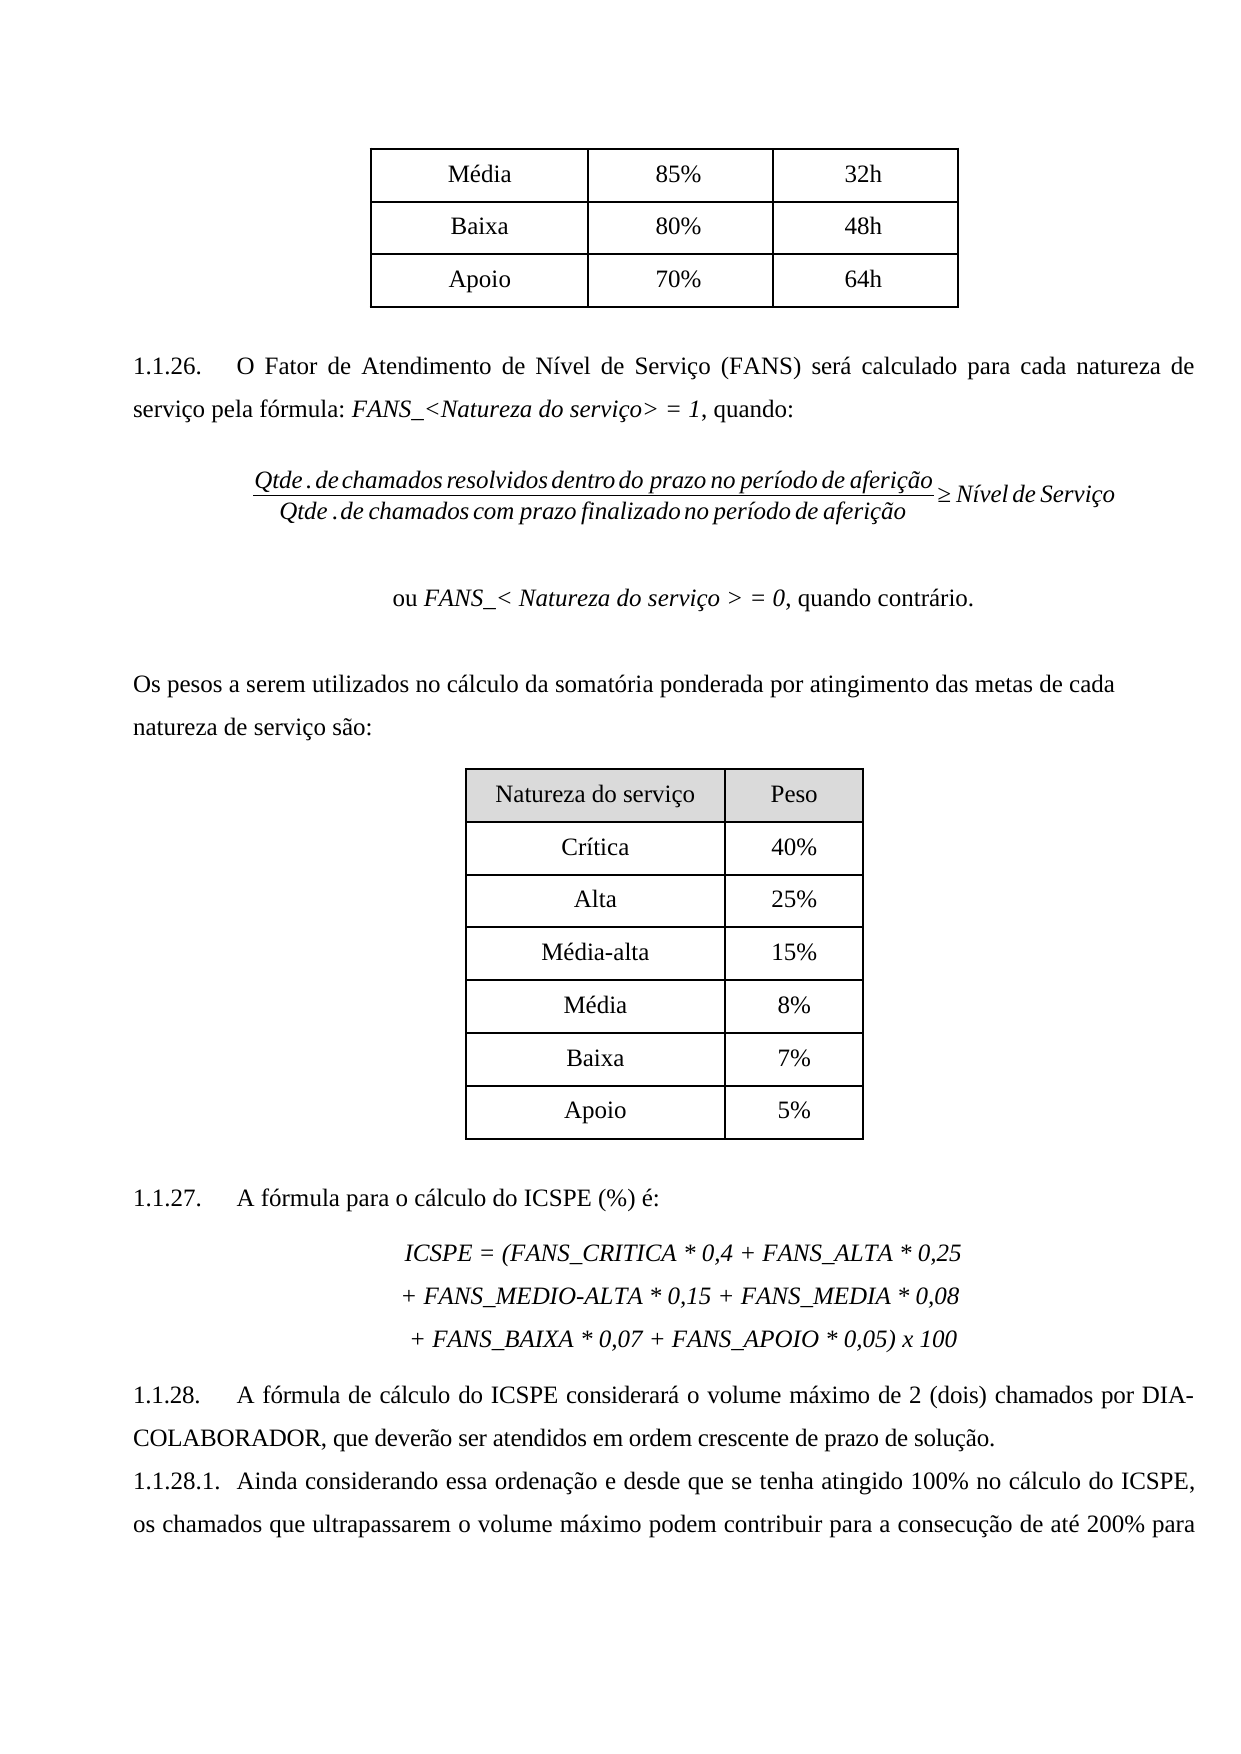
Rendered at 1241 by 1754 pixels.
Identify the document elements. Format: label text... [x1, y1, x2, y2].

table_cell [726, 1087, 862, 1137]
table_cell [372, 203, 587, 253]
text Os pesos a serem utilizados no cálculo da somatória ponderada por atingimento das metas de cada natureza de serviço são: [133, 669, 1193, 741]
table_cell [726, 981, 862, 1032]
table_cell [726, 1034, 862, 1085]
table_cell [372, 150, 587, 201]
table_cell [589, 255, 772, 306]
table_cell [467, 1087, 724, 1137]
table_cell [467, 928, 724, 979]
list A fórmula para o cálculo do ICSPE (%) é: [133, 1183, 1196, 1211]
list O Fator de Atendimento de Nível de Serviço (FANS) será calculado para cada natureza de serviço pela fórmula: FANS_<Natureza do serviço> = 1, quando: [133, 351, 1196, 423]
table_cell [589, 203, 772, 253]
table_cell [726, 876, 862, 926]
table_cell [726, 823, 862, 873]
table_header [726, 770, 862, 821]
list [133, 1466, 1196, 1538]
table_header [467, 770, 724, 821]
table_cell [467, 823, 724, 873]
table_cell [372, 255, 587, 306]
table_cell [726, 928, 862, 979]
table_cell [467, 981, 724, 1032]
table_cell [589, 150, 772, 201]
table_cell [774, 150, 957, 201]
text ICSPE = (FANS_CRITICA * 0,4 + FANS_ALTA * 0,25 + FANS_MEDIO-ALTA * 0,15 + FANS_MEDIA * 0,08 + FANS_BAIXA * 0,07 + FANS_APOIO * 0,05) x 100 [170, 1238, 1196, 1353]
text ou FANS_< Natureza do serviço > = 0, quando contrário. [170, 583, 1196, 612]
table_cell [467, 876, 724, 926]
list A fórmula de cálculo do ICSPE considerará o volume máximo de 2 (dois) chamados por DIA-COLABORADOR, que deverão ser atendidos em ordem crescente de prazo de solução. [133, 1380, 1196, 1452]
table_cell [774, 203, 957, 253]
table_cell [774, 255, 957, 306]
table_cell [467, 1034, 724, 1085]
